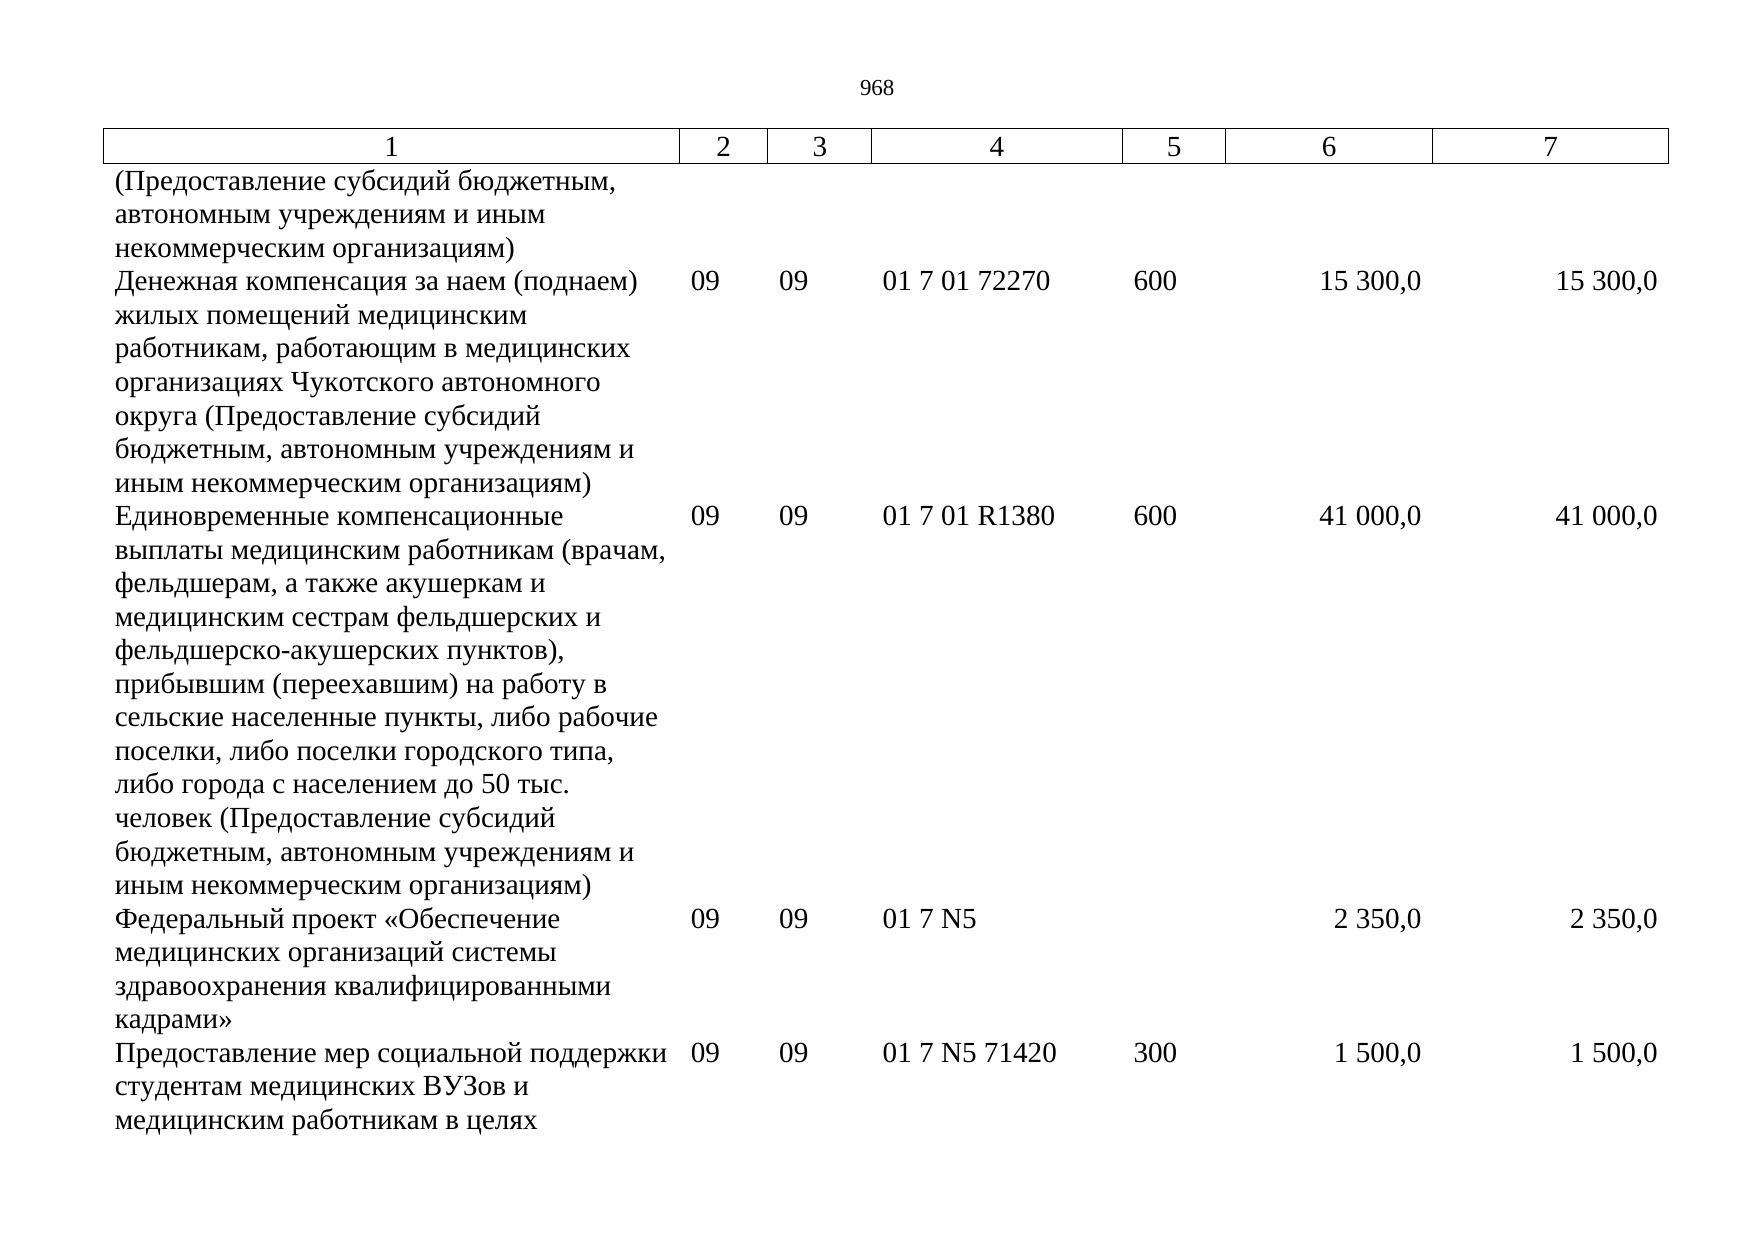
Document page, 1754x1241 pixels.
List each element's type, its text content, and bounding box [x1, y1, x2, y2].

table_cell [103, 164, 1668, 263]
table_header 4 [872, 129, 1122, 163]
table_header 7 [1433, 129, 1668, 163]
table_header 3 [768, 129, 871, 163]
table_header 1 [104, 129, 679, 163]
table_header 6 [1226, 129, 1432, 163]
table_header 2 [680, 129, 767, 163]
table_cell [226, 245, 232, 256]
table_header 5 [1123, 129, 1225, 163]
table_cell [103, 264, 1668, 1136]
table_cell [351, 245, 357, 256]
